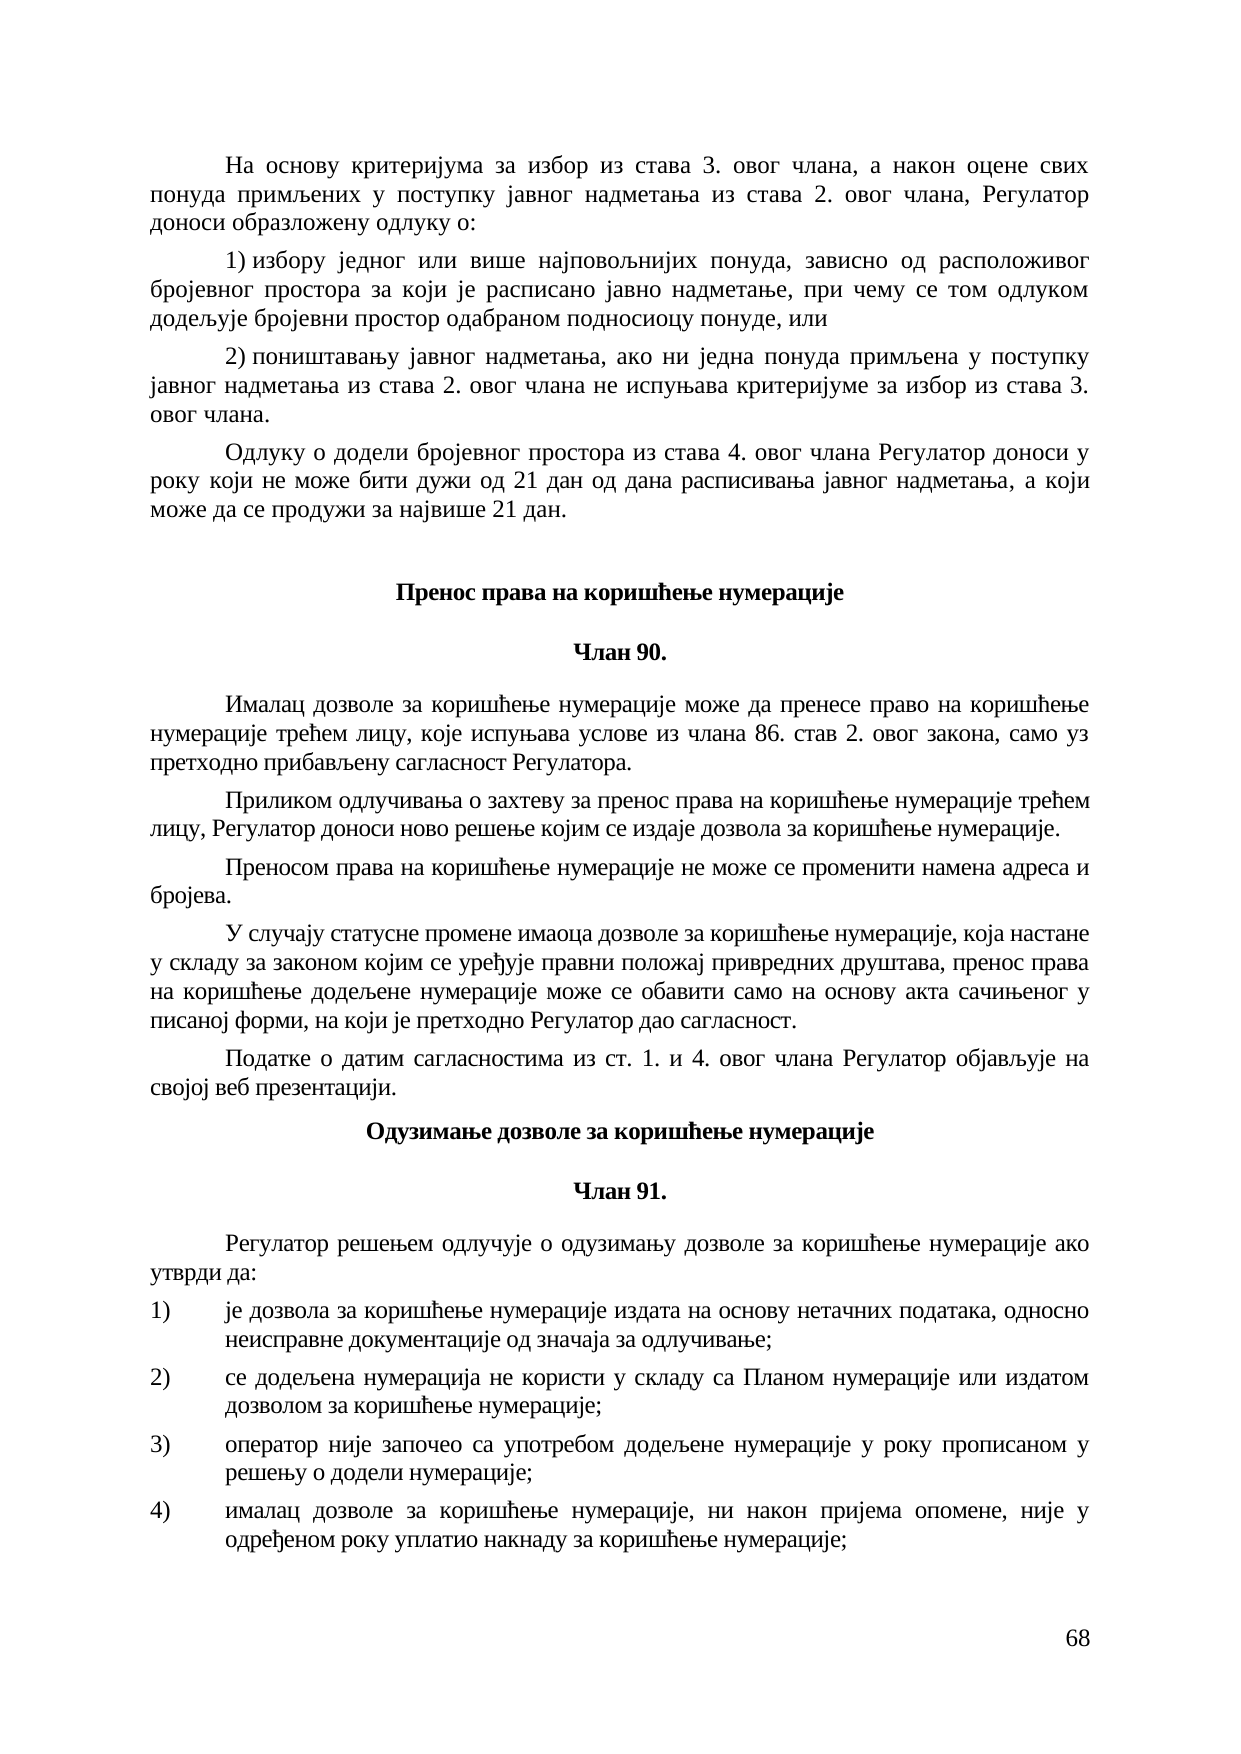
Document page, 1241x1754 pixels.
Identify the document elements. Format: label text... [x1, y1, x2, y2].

text Одлуку о додели бројевног простора из става 4. овог члана Регулатор доноси у року који не може бити дужи од 21 дан од дана расписивања јавног надметања, а који може да се продужи за највише 21 дан. [150, 437, 1090, 523]
subtitle Пренос права на коришћење нумерације [150, 577, 1090, 606]
list оператор није започео са употребом додељене нумерације у року прописаном у решењу о додели нумерације; [150, 1429, 1090, 1486]
subtitle Члан 91. [150, 1176, 1090, 1205]
text Ималац дозволе за коришћење нумерације може да пренесе право на коришћење нумерације трећем лицу, које испуњава услове из члана 86. став 2. овог закона, само уз претходно прибављену сагласност Регулатора. [150, 689, 1090, 775]
subtitle Члан 90. [150, 637, 1090, 666]
subtitle Одузимање дозволе за коришћење нумерације [150, 1116, 1090, 1145]
list се додељена нумерација не користи у складу са Планом нумерације или издатом дозволом за коришћење нумерације; [150, 1362, 1090, 1419]
text Преносом права на коришћење нумерације не може се променити намена адреса и бројева. [150, 852, 1090, 909]
text У случају статусне промене имаоца дозволе за коришћење нумерације, која настане у складу за законом којим се уређује правни положај привредних друштава, пренос права на коришћење додељене нумерације може се обавити само на основу акта сачињеног у писаној форми, на који је претходно Регулатор дао сагласност. [150, 918, 1090, 1033]
text На основу критеријума за избор из става 3. овог члана, а након оцене свих понуда примљених у поступку јавног надметања из става 2. овог члана, Регулатор доноси образложену одлуку о: [150, 150, 1090, 236]
list ималац дозволе за коришћење нумерације, ни након пријема опомене, није у одређеном року уплатио накнаду за коришћење нумерације; [150, 1496, 1090, 1553]
list поништавању јавног надметања, ако ни једна понуда примљена у поступку јавног надметања из става 2. овог члана не испуњава критеријуме за избор из става 3. овог члана. [150, 341, 1090, 427]
text Приликом одлучивања о захтеву за пренос права на коришћење нумерације трећем лицу, Регулатор доноси ново решење којим се издаје дозвола за коришћење нумерације. [150, 785, 1090, 842]
list је дозвола за коришћење нумерације издата на основу нетачних података, односно неисправне документације од значаја за одлучивање; [150, 1295, 1090, 1352]
text Регулатор решењем одлучује о одузимању дозволе за коришћење нумерације ако утврди да: [150, 1228, 1090, 1286]
text Податке о датим сагласностима из ст. 1. и 4. овог члана Регулатор објављује на својој веб презентацији. [150, 1043, 1090, 1100]
list избору једног или више најповољнијих понуда, зависно од расположивог бројевног простора за који је расписано јавно надметање, при чему се том одлуком додељује бројевни простор одабраном подносиоцу понуде, или [150, 246, 1090, 332]
